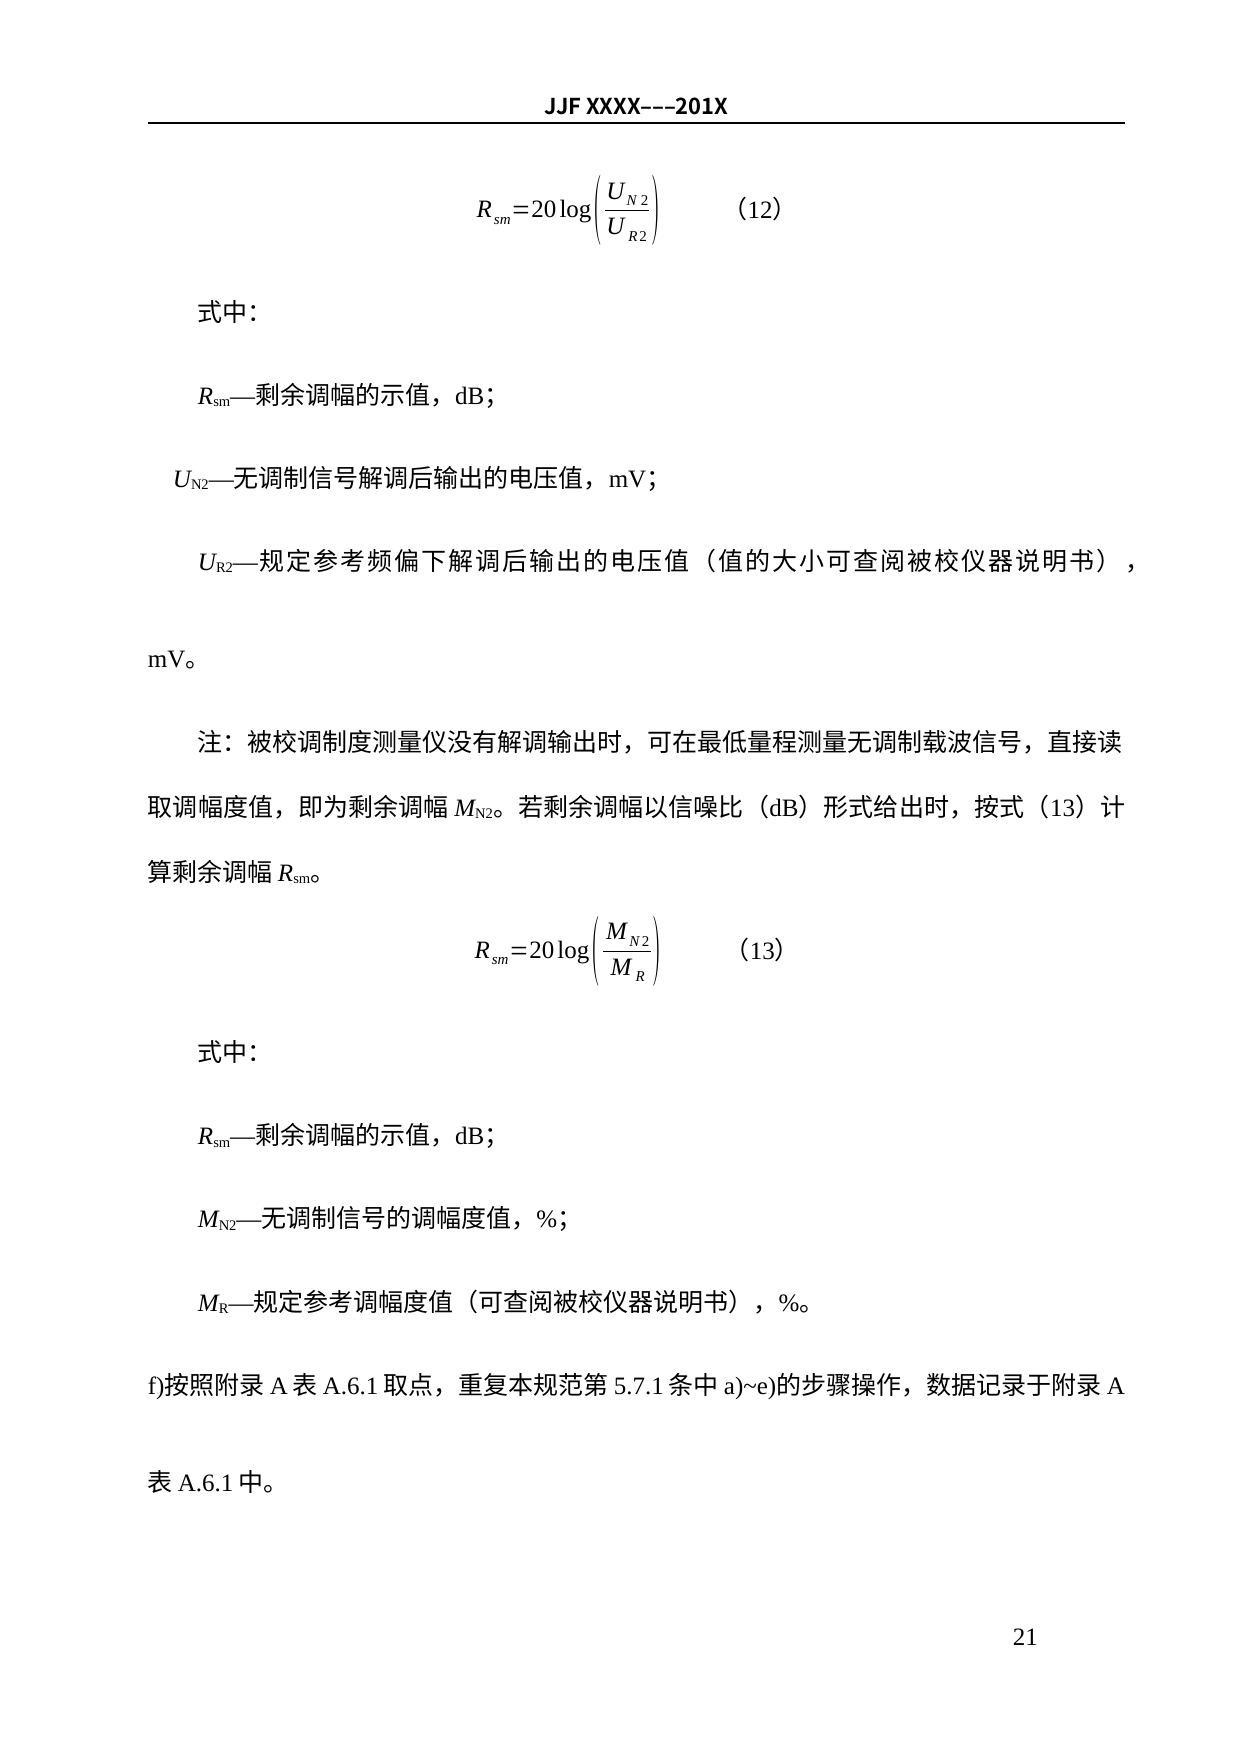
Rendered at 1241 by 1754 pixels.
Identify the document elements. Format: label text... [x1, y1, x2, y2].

text 注：被校调制度测量仪没有解调输出时，可在最低量程测量无调制载波信号，直接读取调幅度值，即为剩余调幅MN2。若剩余调幅以信噪比（dB）形式给出时，按式（13）计算剩余调幅Rsm。 [148, 708, 1125, 903]
text UN2—无调制信号解调后输出的电压值，mV； [148, 444, 1125, 509]
text Rsm—剩余调幅的示值，dB； [148, 1101, 1125, 1166]
text （13） [148, 903, 1125, 1000]
text MN2—无调制信号的调幅度值，%； [148, 1184, 1125, 1249]
text f)按照附录A表A.6.1取点，重复本规范第5.7.1条中a)~e)的步骤操作，数据记录于附录A表A.6.1中。 [148, 1351, 1125, 1513]
text 式中： [148, 278, 1125, 343]
text UR2—规定参考频偏下解调后输出的电压值（值的大小可查阅被校仪器说明书），mV。 [148, 527, 1125, 689]
text Rsm—剩余调幅的示值，dB； [148, 361, 1125, 426]
text MR—规定参考调幅度值（可查阅被校仪器说明书），%。 [148, 1268, 1125, 1333]
text 式中： [148, 1018, 1125, 1083]
text （12） [148, 162, 1125, 259]
